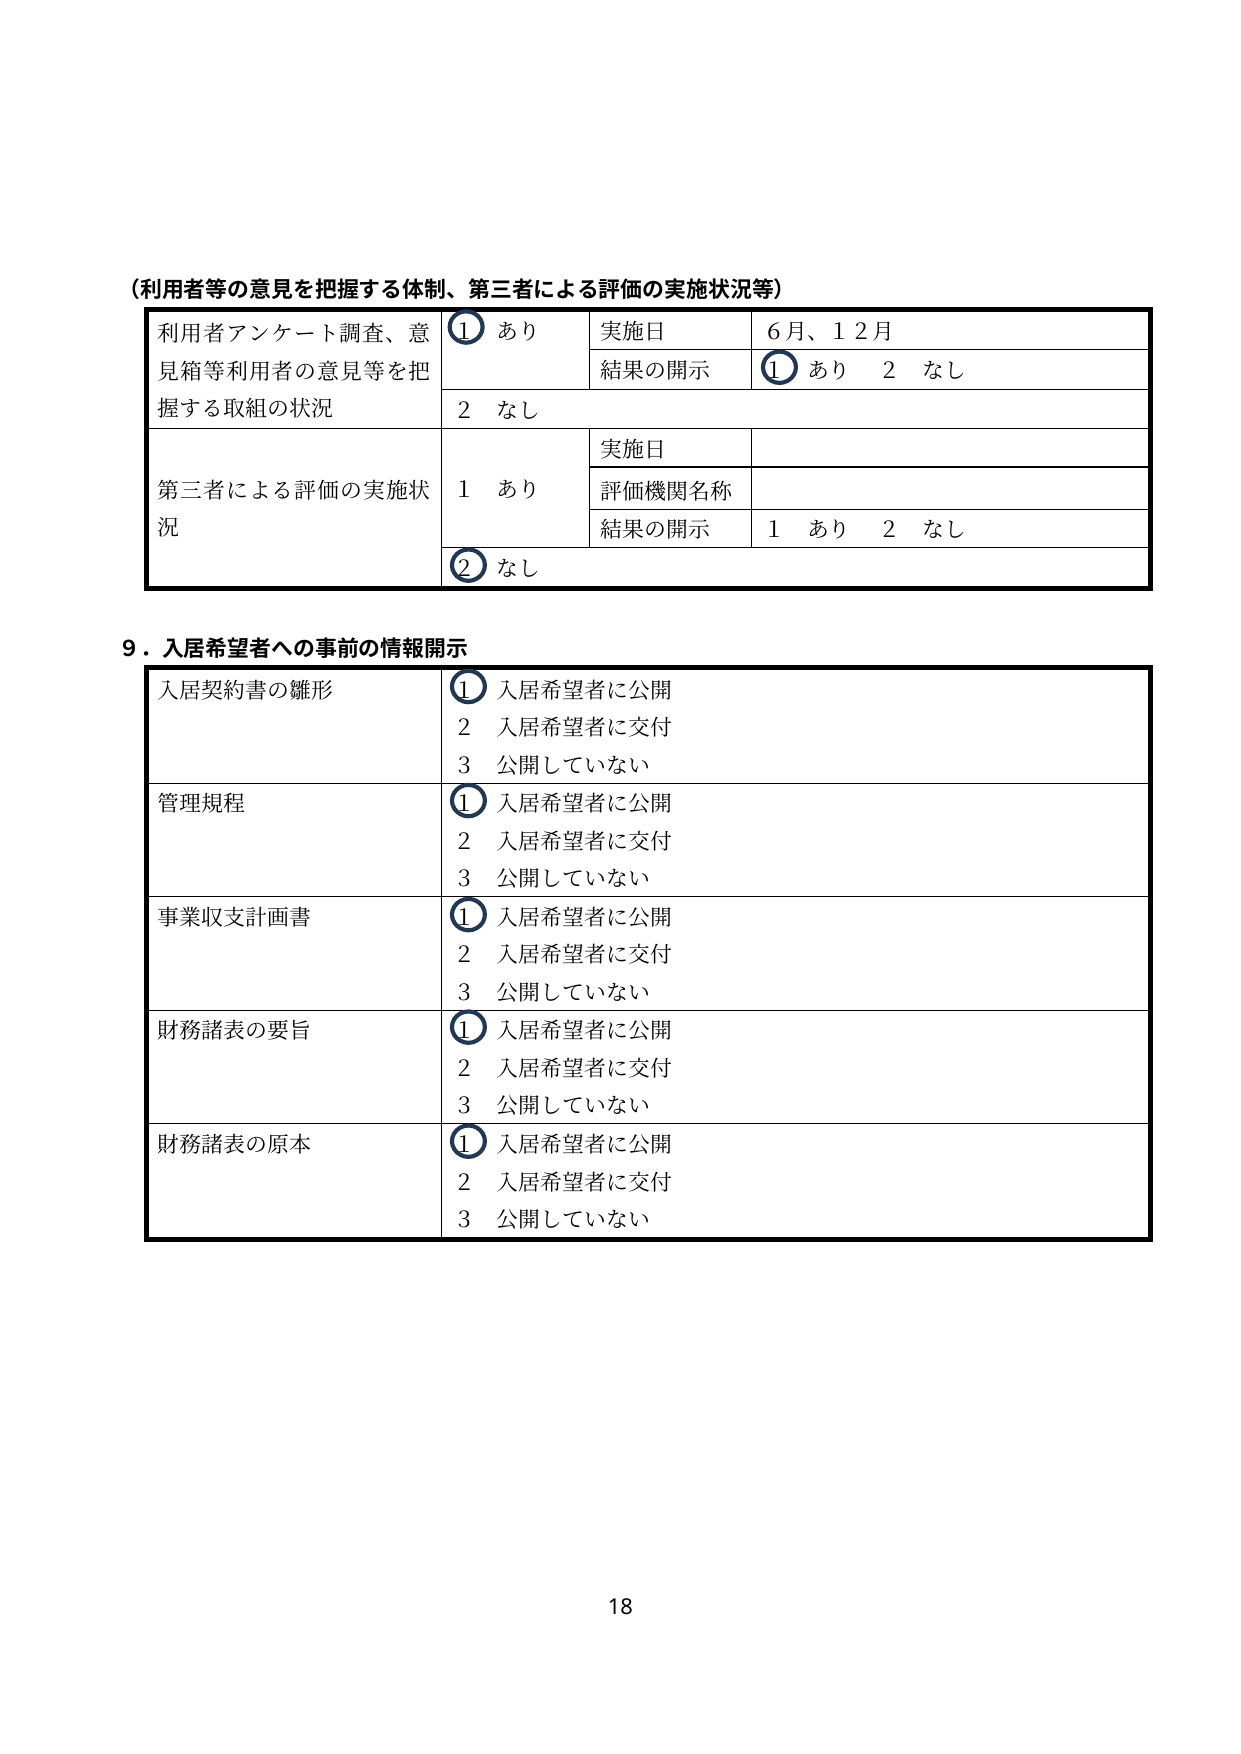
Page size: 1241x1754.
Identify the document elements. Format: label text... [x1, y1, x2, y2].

text （利用者等の意見を把握する体制、第三者による評価の実施状況等） [118, 269, 1122, 307]
table_header ６月、１２月 [752, 312, 1148, 349]
table_cell 第三者による評価の実施状況 [149, 429, 441, 586]
table_header １ 入居希望者に公開 ２ 入居希望者に交付 ３ 公開していない [442, 670, 1148, 783]
text ９．入居希望者への事前の情報開示 [118, 628, 1122, 665]
table_cell １ あり [442, 429, 589, 547]
table_header 利用者アンケート調査、意見箱等利用者の意見等を把握する取組の状況 [149, 312, 441, 428]
table_cell １ 入居希望者に公開 ２ 入居希望者に交付 ３ 公開していない [442, 1124, 1148, 1237]
table_cell ２ なし [442, 390, 1148, 428]
table_cell 事業収支計画書 [149, 897, 441, 1010]
table_cell １ あり ２ なし [752, 350, 1148, 389]
table_cell 結果の開示 [590, 510, 751, 547]
table_cell 評価機関名称 [590, 468, 751, 509]
table_cell １ 入居希望者に公開 ２ 入居希望者に交付 ３ 公開していない [442, 1011, 1148, 1123]
table_cell 財務諸表の原本 [149, 1124, 441, 1237]
table_cell 財務諸表の要旨 [149, 1011, 441, 1123]
table_cell [752, 429, 1148, 466]
table_cell １ あり ２ なし [752, 510, 1148, 547]
table_header 入居契約書の雛形 [149, 670, 441, 783]
table_cell ２ なし [442, 548, 1148, 586]
table_header １ あり [442, 312, 589, 389]
table_cell 管理規程 [149, 784, 441, 896]
table_header 実施日 [590, 312, 751, 349]
table_cell 結果の開示 [590, 350, 751, 389]
table_cell [752, 468, 1148, 509]
table_cell １ 入居希望者に公開 ２ 入居希望者に交付 ３ 公開していない [442, 897, 1148, 1010]
table_cell １ 入居希望者に公開 ２ 入居希望者に交付 ３ 公開していない [442, 784, 1148, 896]
table_cell 実施日 [590, 429, 751, 466]
